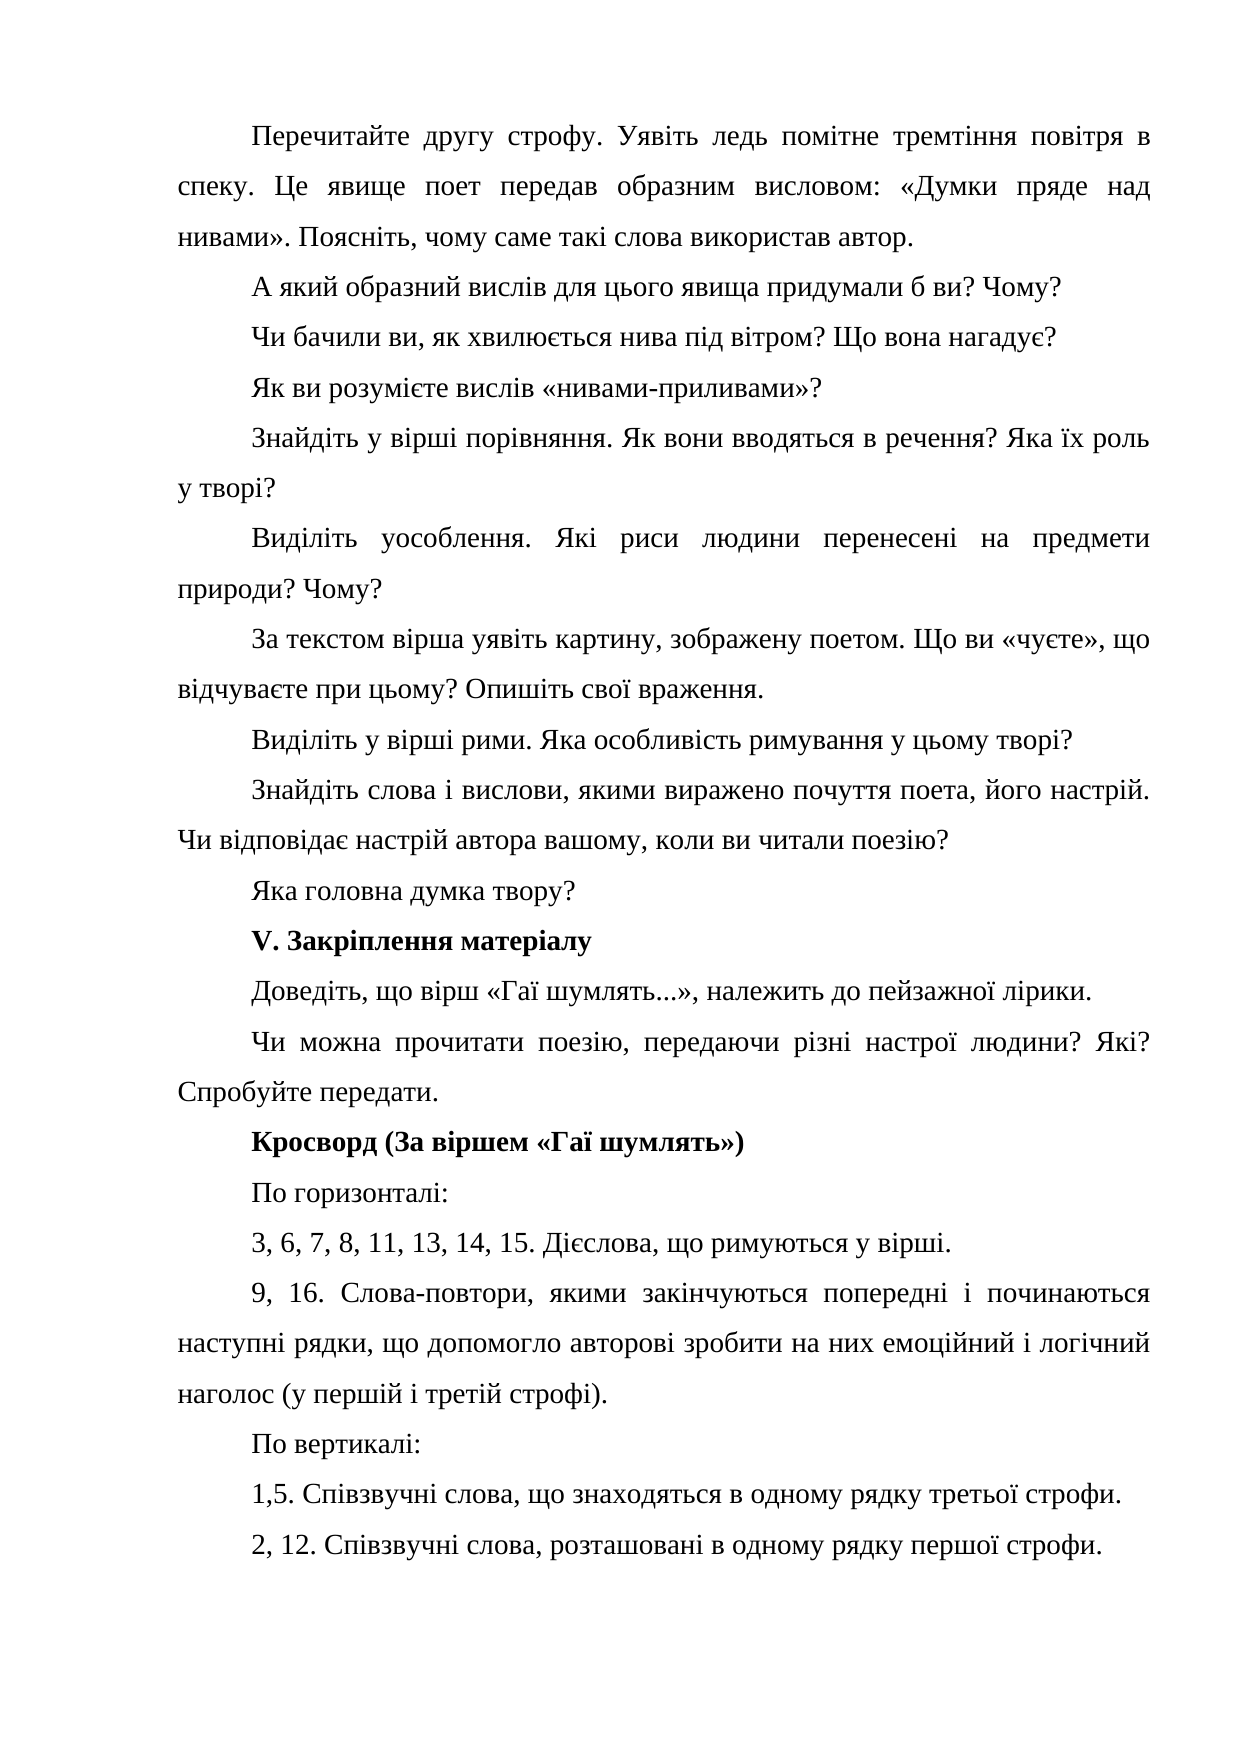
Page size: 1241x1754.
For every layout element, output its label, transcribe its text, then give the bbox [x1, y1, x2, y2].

text А який образний вислів для цього явища придумали б ви? Чому? [177, 269, 1152, 303]
text По горизонталі: [177, 1175, 1152, 1208]
text Чи можна прочитати поезію, передаючи різні настрої людини? Які? Спробуйте передати. [177, 1024, 1152, 1108]
text Як ви розумієте вислів «нивами-приливами»? [177, 370, 1152, 403]
text V. Закріплення матеріалу [177, 923, 1152, 957]
text За текстом вірша уявіть картину, зображену поетом. Що ви «чуєте», що відчуваєте при цьому? Опишіть свої враження. [177, 621, 1152, 705]
text Знайдіть слова і вислови, якими виражено почуття поета, його настрій. Чи відповідає настрій автора вашому, коли ви читали поезію? [177, 772, 1152, 856]
text Виділіть уособлення. Які риси людини перенесені на предмети природи? Чому? [177, 521, 1152, 604]
text 1,5. Співзвучні слова, що знаходяться в одному рядку третьої строфи. [177, 1477, 1152, 1510]
text Чи бачили ви, як хвилюється нива під вітром? Що вона нагадує? [177, 319, 1152, 353]
text По вертикалі: [177, 1426, 1152, 1460]
text Доведіть, що вірш «Гаї шумлять...», належить до пейзажної лірики. [177, 973, 1152, 1007]
text Знайдіть у вірші порівняння. Як вони вводяться в речення? Яка їх роль у творі? [177, 420, 1152, 504]
text Перечитайте другу строфу. Уявіть ледь помітне тремтіння повітря в спеку. Це явище поет передав образним висловом: «Думки пряде над нивами». Поясніть, чому саме такі слова використав автор. [177, 118, 1152, 252]
text Виділіть у вірші рими. Яка особливість римування у цьому творі? [177, 722, 1152, 755]
text Кросворд (За віршем «Гаї шумлять») [177, 1124, 1152, 1158]
text 9, 16. Слова-повтори, якими закінчуються попередні і починаються наступні рядки, що допомогло авторові зробити на них емоційний і логічний наголос (у першій і третій строфі). [177, 1275, 1152, 1409]
text 3, 6, 7, 8, 11, 13, 14, 15. Дієслова, що римуються у вірші. [177, 1225, 1152, 1258]
text Яка головна думка твору? [177, 873, 1152, 906]
text 2, 12. Співзвучні слова, розташовані в одному рядку першої строфи. [177, 1527, 1152, 1560]
